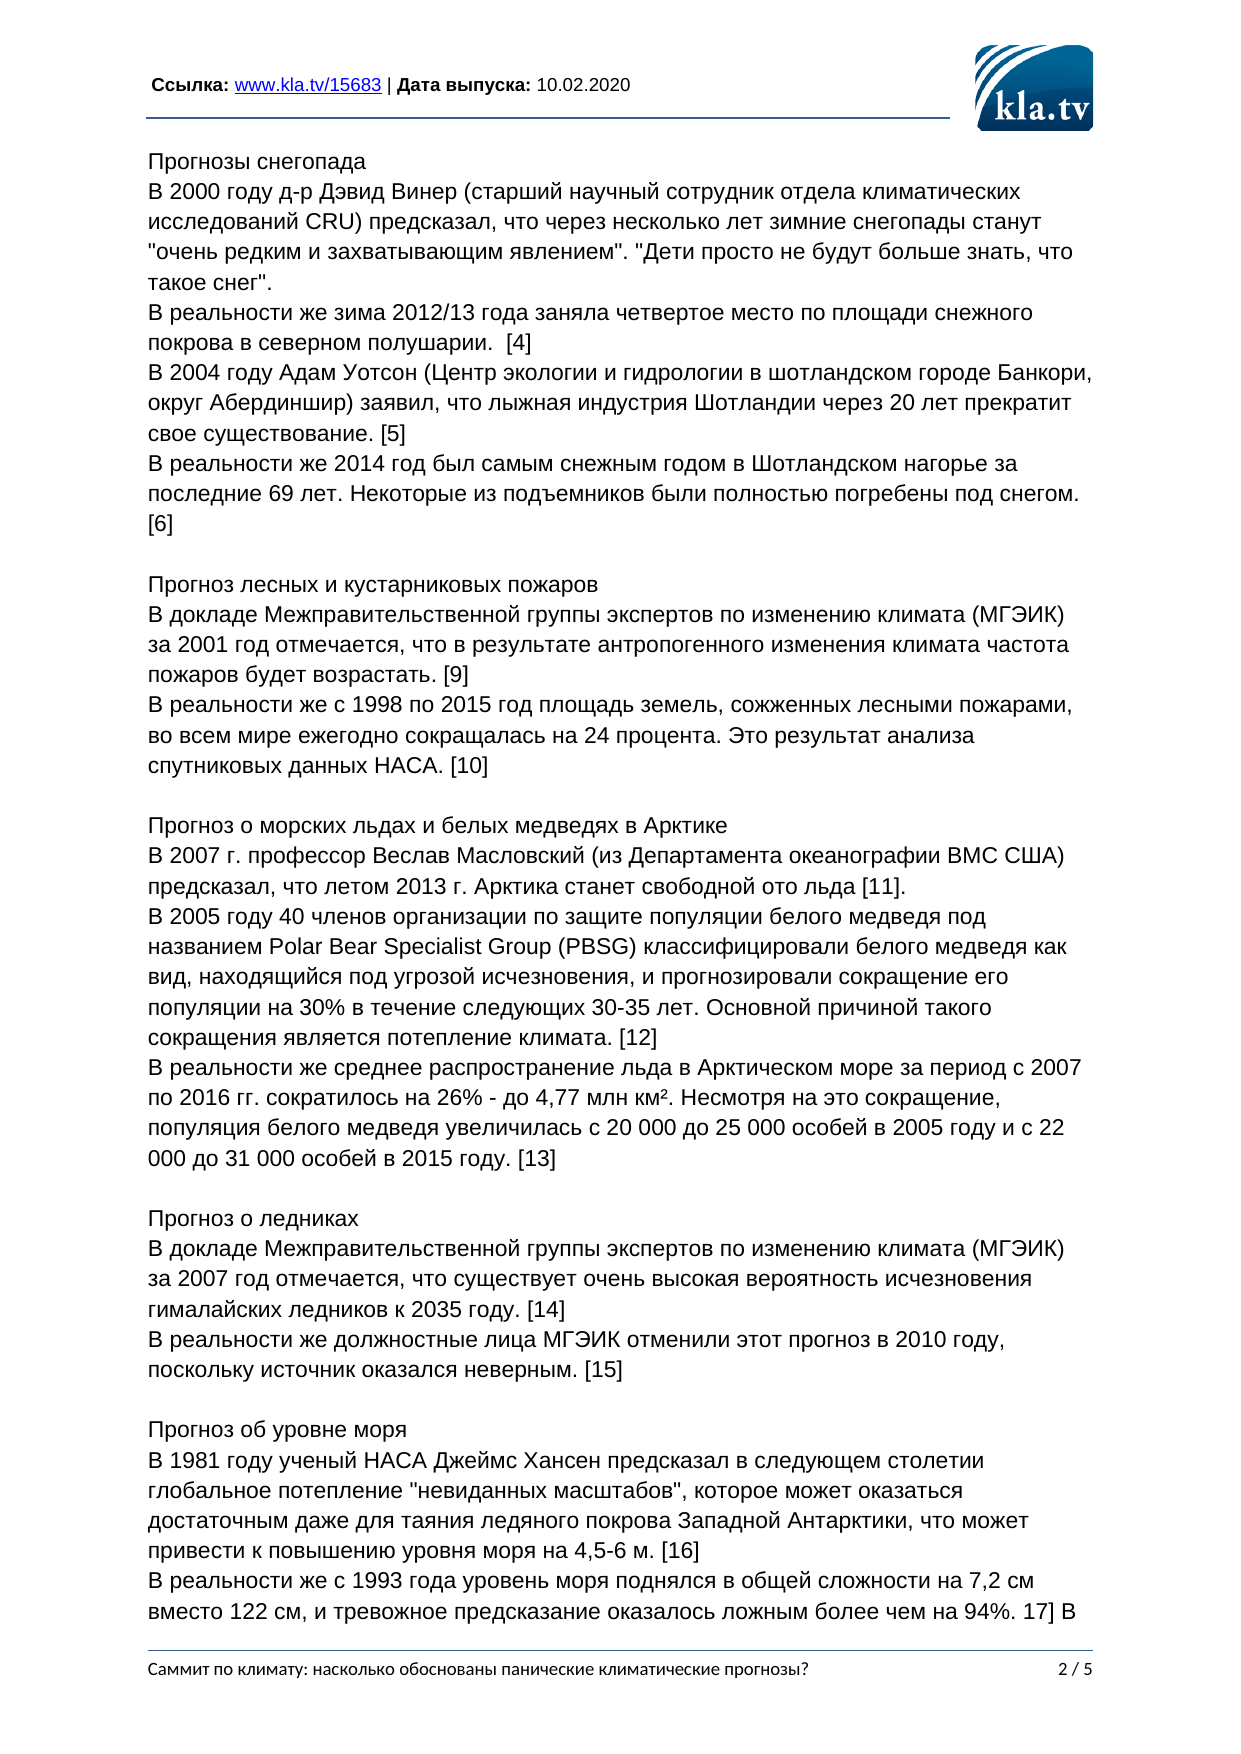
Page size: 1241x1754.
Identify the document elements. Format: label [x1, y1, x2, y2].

text [148, 148, 1093, 1624]
